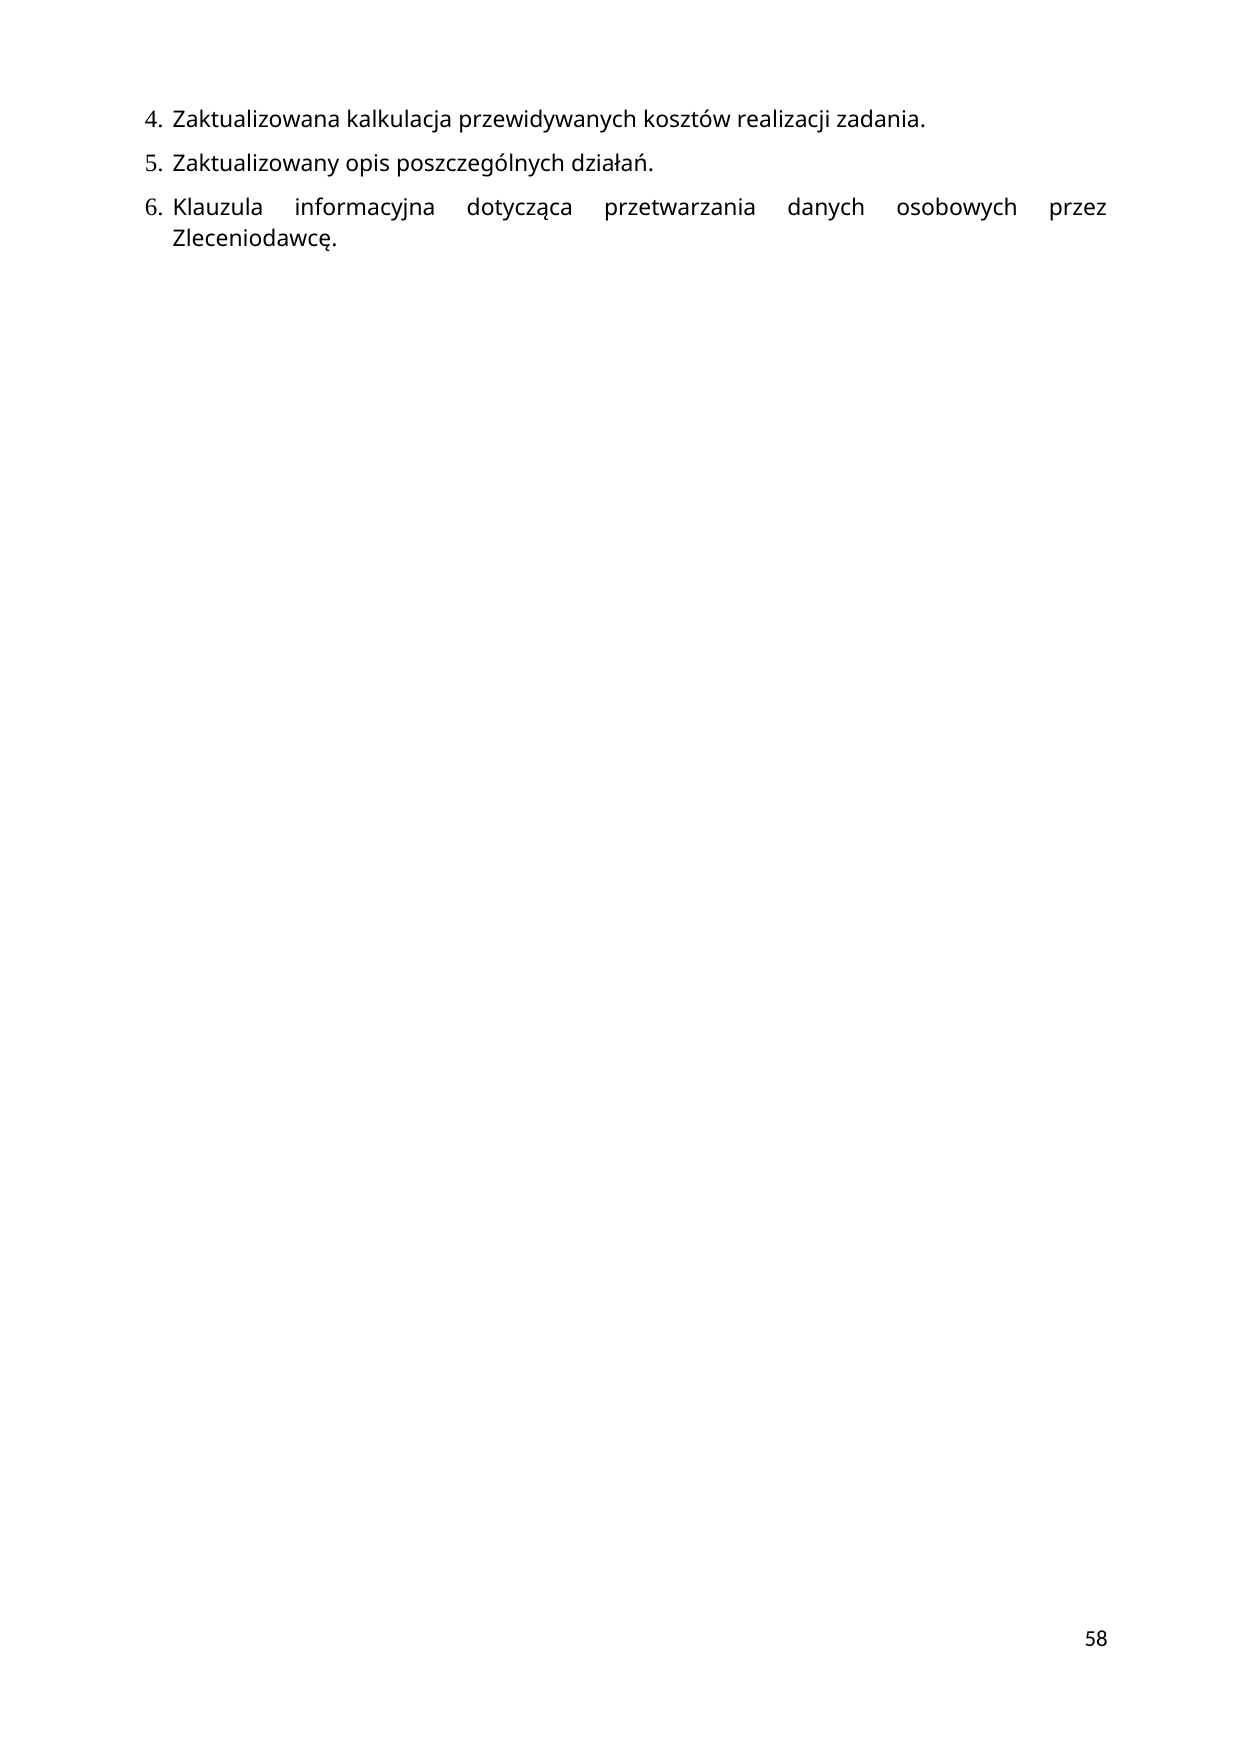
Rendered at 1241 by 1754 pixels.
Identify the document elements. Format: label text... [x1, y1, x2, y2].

list Zaktualizowana kalkulacja przewidywanych kosztów realizacji zadania. [144, 103, 1107, 135]
list Klauzula informacyjna dotycząca przetwarzania danych osobowych przez Zleceniodawcę. [144, 191, 1107, 253]
list Zaktualizowany opis poszczególnych działań. [144, 147, 1107, 178]
